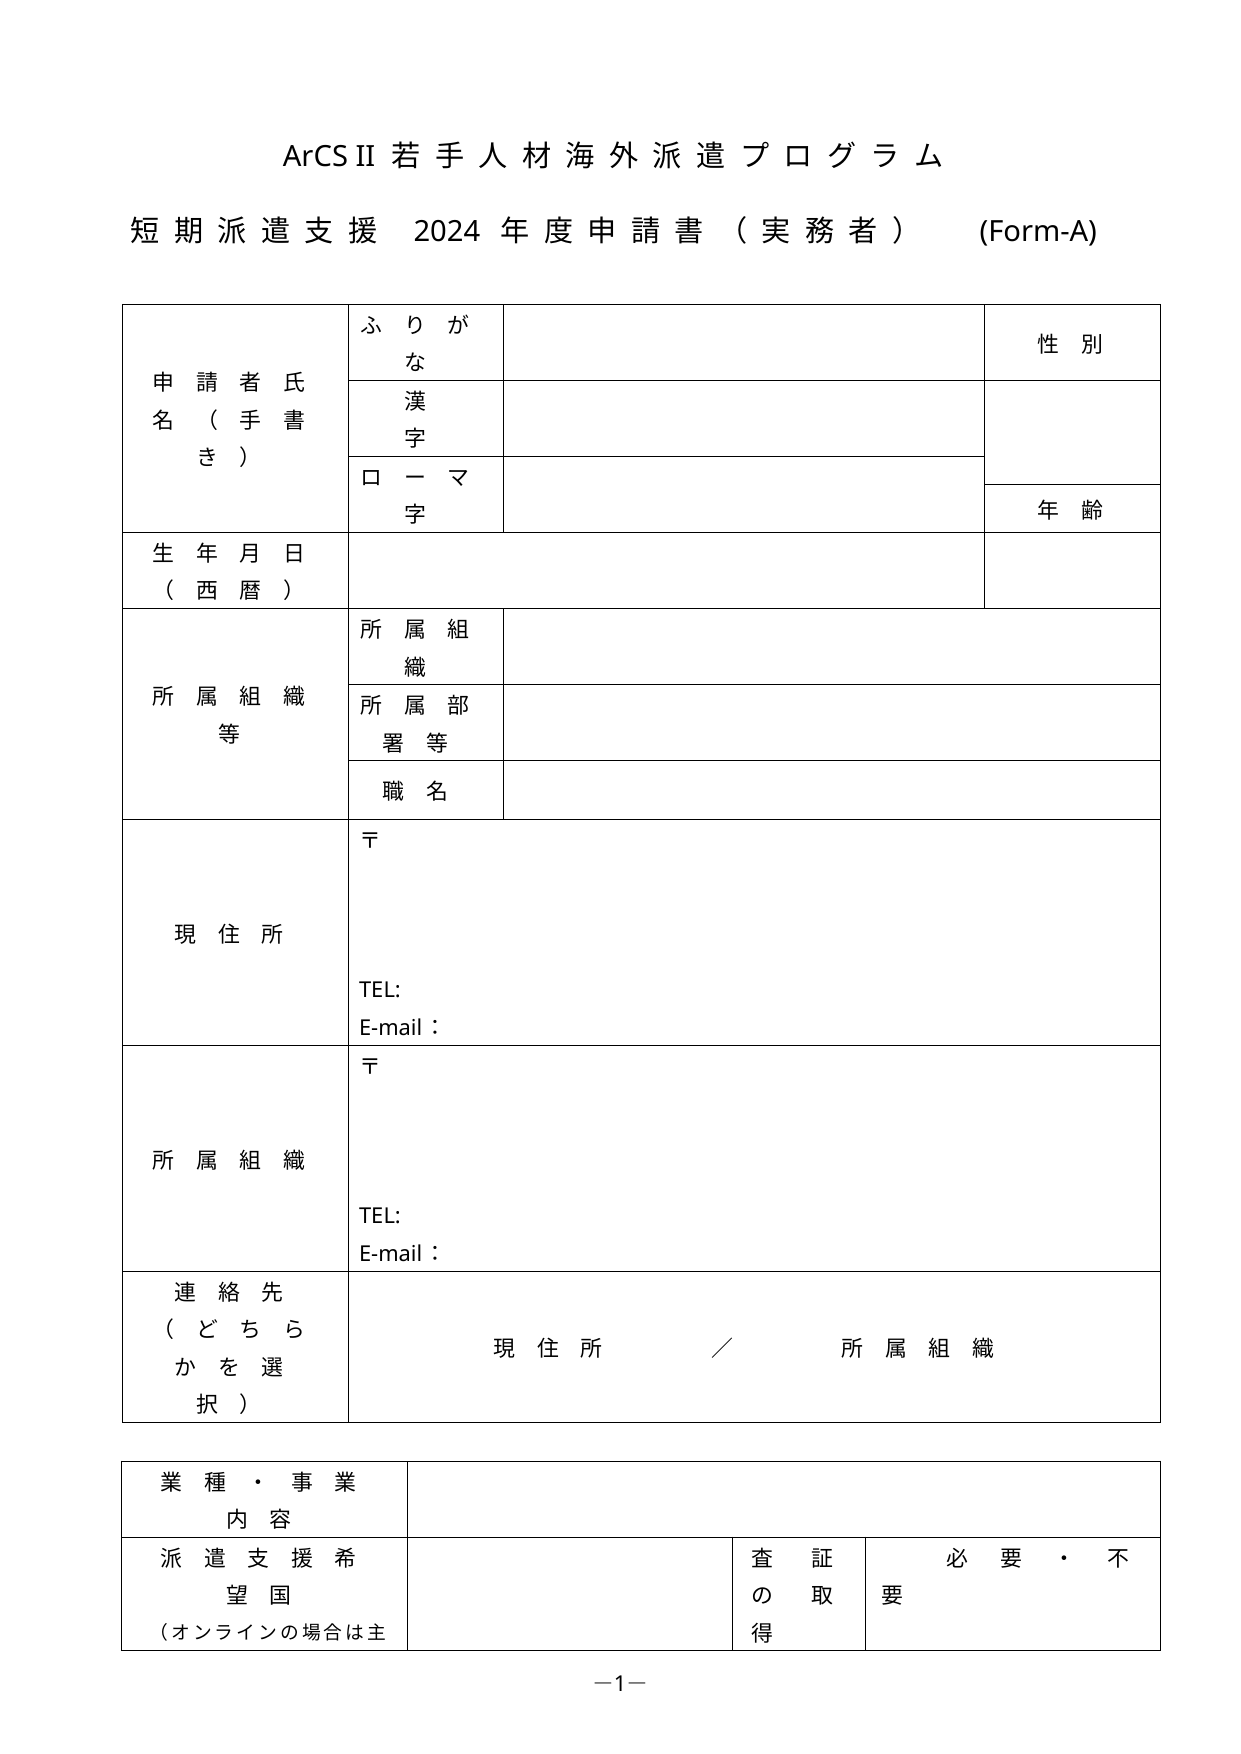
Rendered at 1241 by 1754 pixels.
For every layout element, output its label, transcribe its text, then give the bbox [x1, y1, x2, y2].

table_cell 職名 [349, 761, 503, 819]
table_cell 漢 字 [349, 381, 503, 456]
table_cell 査証の取得 [733, 1538, 865, 1650]
table_header 業種・事業内容 [122, 1462, 407, 1537]
table_header [408, 1462, 1160, 1537]
table_header ふりがな [349, 305, 503, 380]
table_cell [504, 381, 984, 456]
table_cell 所属組織 [349, 609, 503, 684]
table_cell 〒 TEL: E-mail： [349, 1046, 1160, 1271]
table_cell 必要・不要 [866, 1538, 1160, 1650]
table_header [504, 305, 984, 380]
table_cell [504, 761, 1160, 819]
table_cell [985, 533, 1160, 608]
table_cell 現住所 ／ 所属組織 [349, 1272, 1160, 1422]
text ArCS II若手人材海外派遣プログラム [98, 116, 1143, 191]
table_header 申請者氏名（手書き） [123, 305, 348, 532]
table_cell [504, 685, 1160, 760]
table_cell 年齢 [985, 485, 1160, 532]
table_cell [504, 457, 984, 532]
table_cell 所属組織等 [123, 609, 348, 819]
table_cell 〒 TEL: E-mail： [349, 820, 1160, 1045]
table_cell ローマ字 [349, 457, 503, 532]
table_cell [408, 1538, 732, 1650]
table_cell 連絡先 （どちらかを選択） [123, 1272, 348, 1422]
table_cell 所属部署等 [349, 685, 503, 760]
table_cell 現住所 [123, 820, 348, 1045]
table_cell 生年月日（西暦） [123, 533, 348, 608]
table_cell 所属組織 [123, 1046, 348, 1271]
table_header 性別 [985, 305, 1160, 380]
table_cell [349, 533, 984, 608]
text 短期派遣支援 2024年度申請書（実務者） (Form-A) [98, 191, 1143, 266]
table_cell [504, 609, 1160, 684]
table_cell [985, 381, 1160, 484]
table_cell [122, 1538, 407, 1650]
